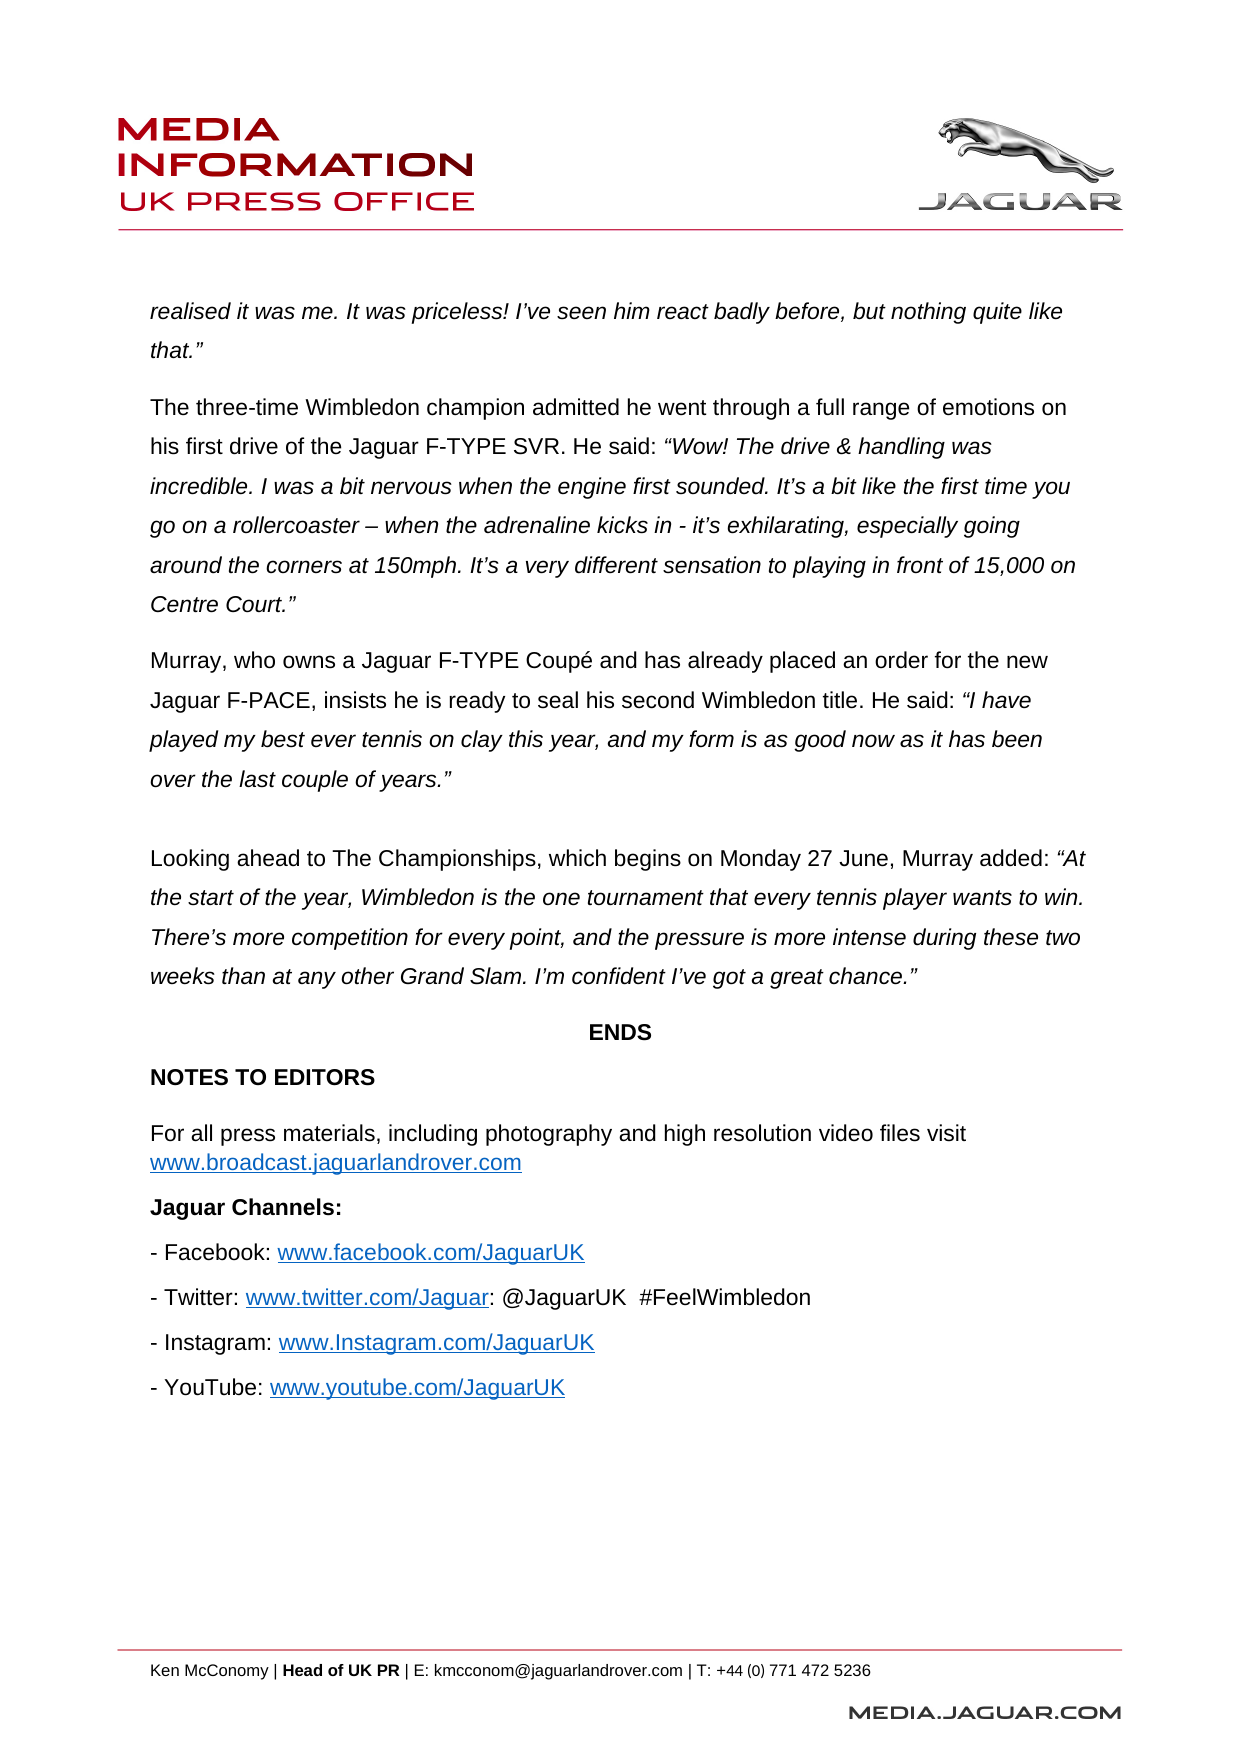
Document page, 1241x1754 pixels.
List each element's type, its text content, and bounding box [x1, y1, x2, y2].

picture [0, 0, 1241, 284]
text - Twitter: www.twitter.com/Jaguar: @JaguarUK #FeelWimbledon [150, 1284, 1090, 1311]
text Murray, who owns a Jaguar F-TYPE Coupé and has already placed an order for the new Jaguar F-PACE, insists he is ready to seal his second Wimbledon title. He said: “I have played my best ever tennis on clay this year, and my form is as good now as it has been over the last couple of years.” [150, 647, 1090, 792]
text - Instagram: www.Instagram.com/JaguarUK [150, 1329, 1090, 1356]
text - YouTube: www.youtube.com/JaguarUK [150, 1374, 1090, 1401]
text ENDS [150, 1019, 1090, 1046]
text - Facebook: www.facebook.com/JaguarUK [150, 1239, 1090, 1265]
text Looking ahead to The Championships, which begins on Monday 27 June, Murray added: “At the start of the year, Wimbledon is the one tournament that every tennis player wants to win. There’s more competition for every point, and the pressure is more intense during these two weeks than at any other Grand Slam. I’m confident I’ve got a great chance.” [150, 844, 1090, 989]
text The three-time Wimbledon champion admitted he went through a full range of emotions on his first drive of the Jaguar F-TYPE SVR. He said: “Wow! The drive & handling was incredible. I was a bit nervous when the engine first sounded. It’s a bit like the first time you go on a rollercoaster – when the adrenaline kicks in - it’s exhilarating, especially going around the corners at 150mph. It’s a very different sensation to playing in front of 15,000 on Centre Court.” [150, 394, 1090, 617]
picture [1, 1615, 1239, 1754]
text NOTES TO EDITORS [150, 1064, 1090, 1091]
text Jaguar Channels: [150, 1194, 1090, 1220]
text For all press materials, including photography and high resolution video files visit www.broadcast.jaguarlandrover.com [150, 1120, 1090, 1175]
